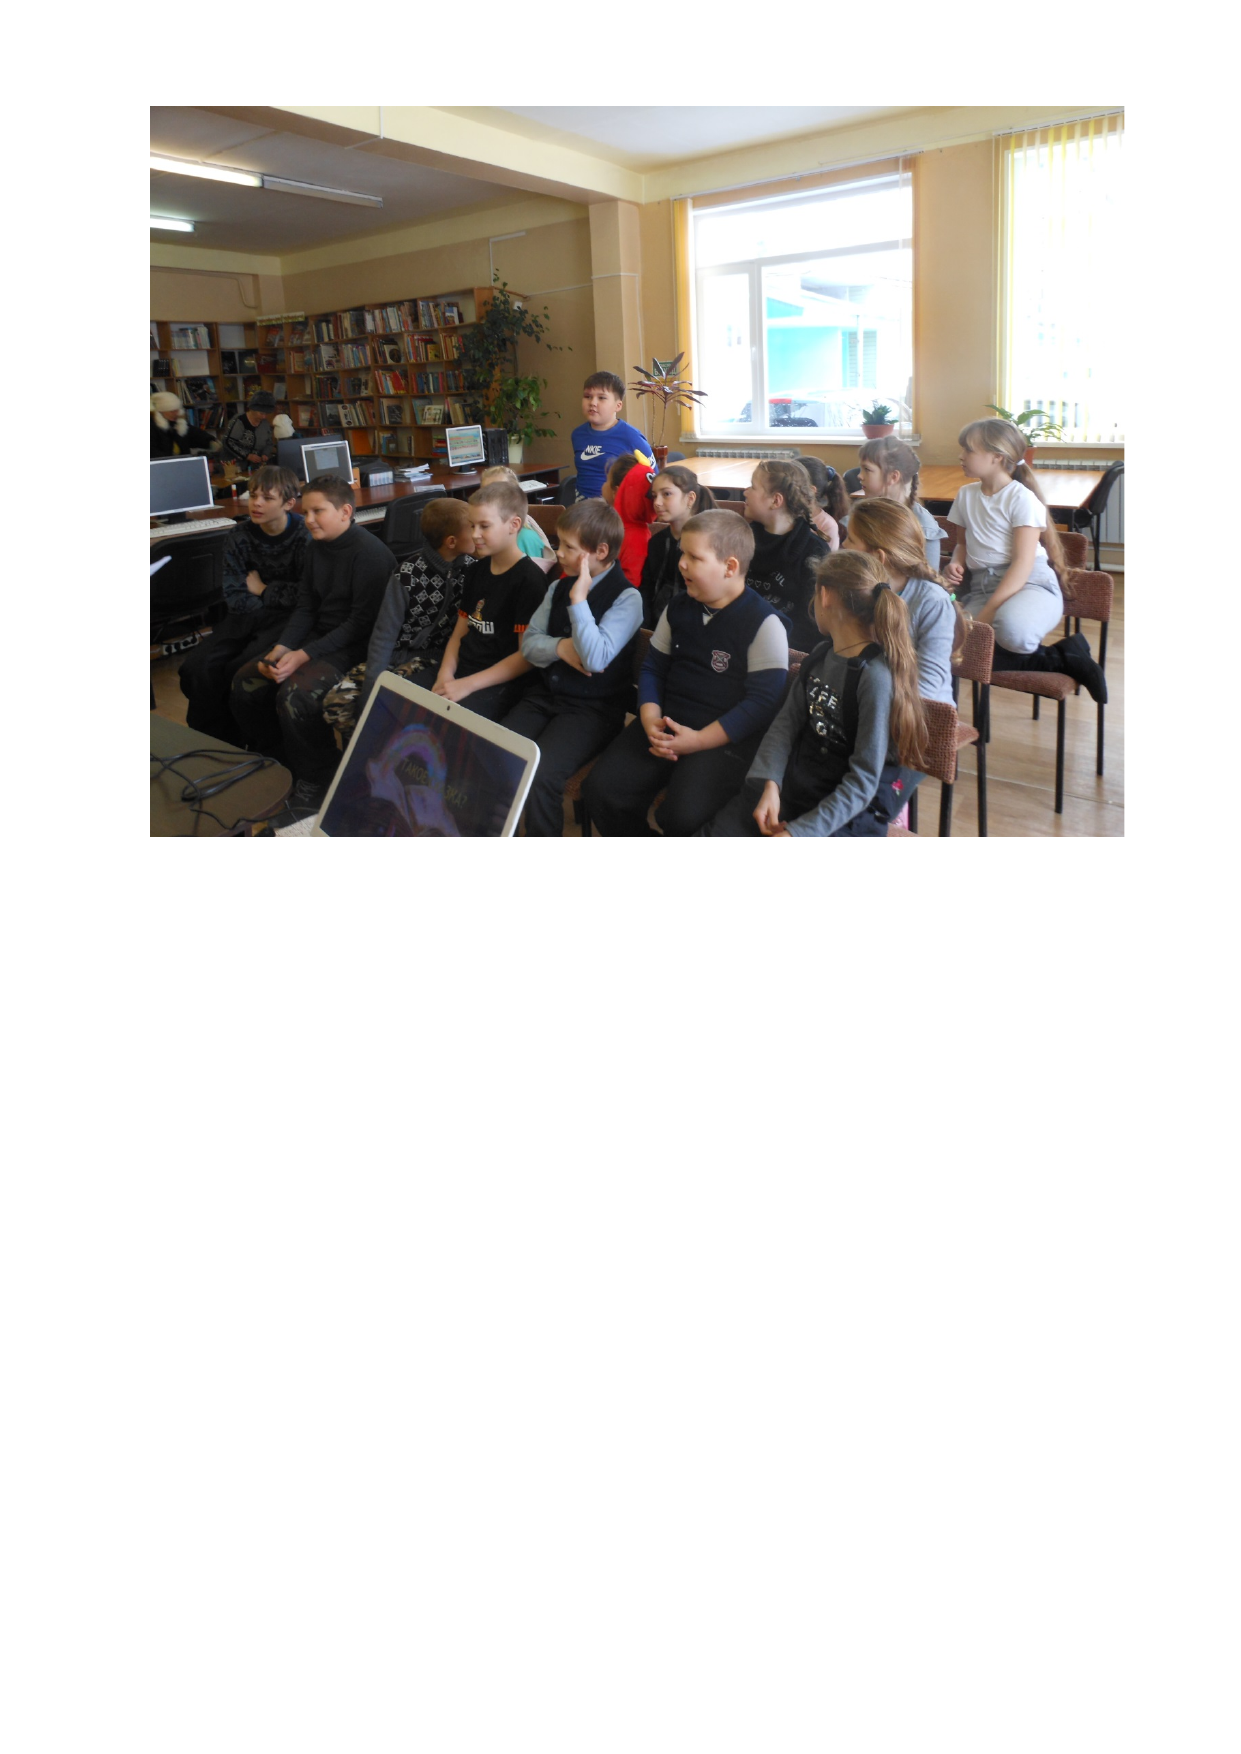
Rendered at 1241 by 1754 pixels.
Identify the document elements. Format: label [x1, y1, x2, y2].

picture [150, 106, 1125, 837]
